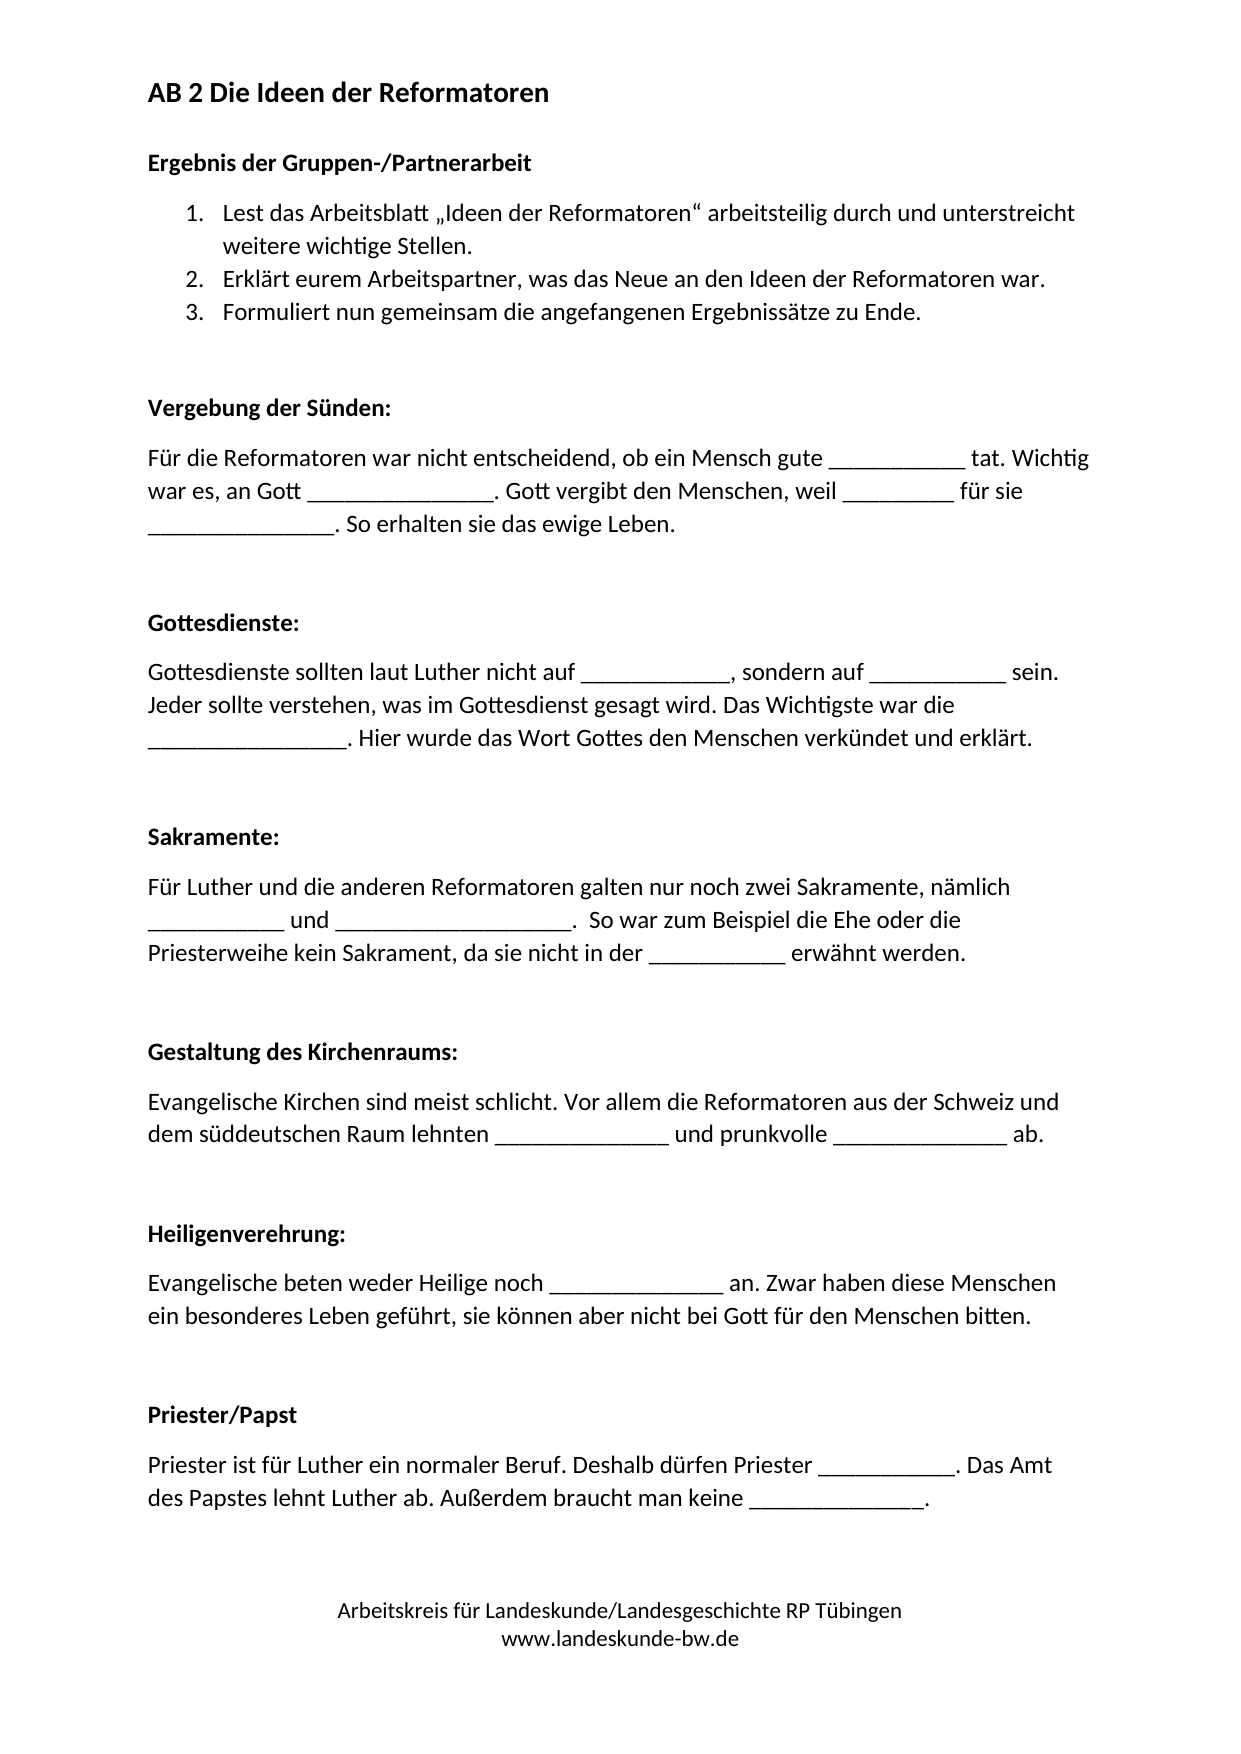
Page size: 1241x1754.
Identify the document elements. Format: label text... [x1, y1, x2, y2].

text Gottesdienste sollten laut Luther nicht auf ____________, sondern auf ___________ sein. Jeder sollte verstehen, was im Gottesdienst gesagt wird. Das Wichtigste war die ________________. Hier wurde das Wort Gottes den Menschen verkündet und erklärt. [148, 657, 1093, 753]
text Vergebung der Sünden: [148, 392, 1093, 423]
list Lest das Arbeitsblatt „Ideen der Reformatoren“ arbeitsteilig durch und unterstreicht weitere wichtige Stellen. [185, 197, 1093, 261]
text Gottesdienste: [148, 607, 1093, 637]
text Priester ist für Luther ein normaler Beruf. Deshalb dürfen Priester ___________. Das Amt des Papstes lehnt Luther ab. Außerdem braucht man keine ______________. [148, 1449, 1093, 1512]
list Formuliert nun gemeinsam die angefangenen Ergebnissätze zu Ende. [185, 296, 1093, 326]
text Für Luther und die anderen Reformatoren galten nur noch zwei Sakramente, nämlich ___________ und ___________________. So war zum Beispiel die Ehe oder die Priesterweihe kein Sakrament, da sie nicht in der ___________ erwähnt werden. [148, 871, 1093, 967]
list Erklärt eurem Arbeitspartner, was das Neue an den Ideen der Reformatoren war. [185, 263, 1093, 293]
text Heiligenverehrung: [148, 1218, 1093, 1248]
text Evangelische beten weder Heilige noch ______________ an. Zwar haben diese Menschen ein besonderes Leben geführt, sie können aber nicht bei Gott für den Menschen bitten. [148, 1267, 1093, 1331]
text Priester/Papst [148, 1399, 1093, 1430]
text Gestaltung des Kirchenraums: [148, 1036, 1093, 1067]
text Sakramente: [148, 822, 1093, 852]
text Für die Reformatoren war nicht entscheidend, ob ein Mensch gute ___________ tat. Wichtig war es, an Gott _______________. Gott vergibt den Menschen, weil _________ für sie _______________. So erhalten sie das ewige Leben. [148, 442, 1093, 538]
text Ergebnis der Gruppen-/Partnerarbeit [148, 148, 1093, 178]
text Evangelische Kirchen sind meist schlicht. Vor allem die Reformatoren aus der Schweiz und dem süddeutschen Raum lehnten ______________ und prunkvolle ______________ ab. [148, 1086, 1093, 1149]
